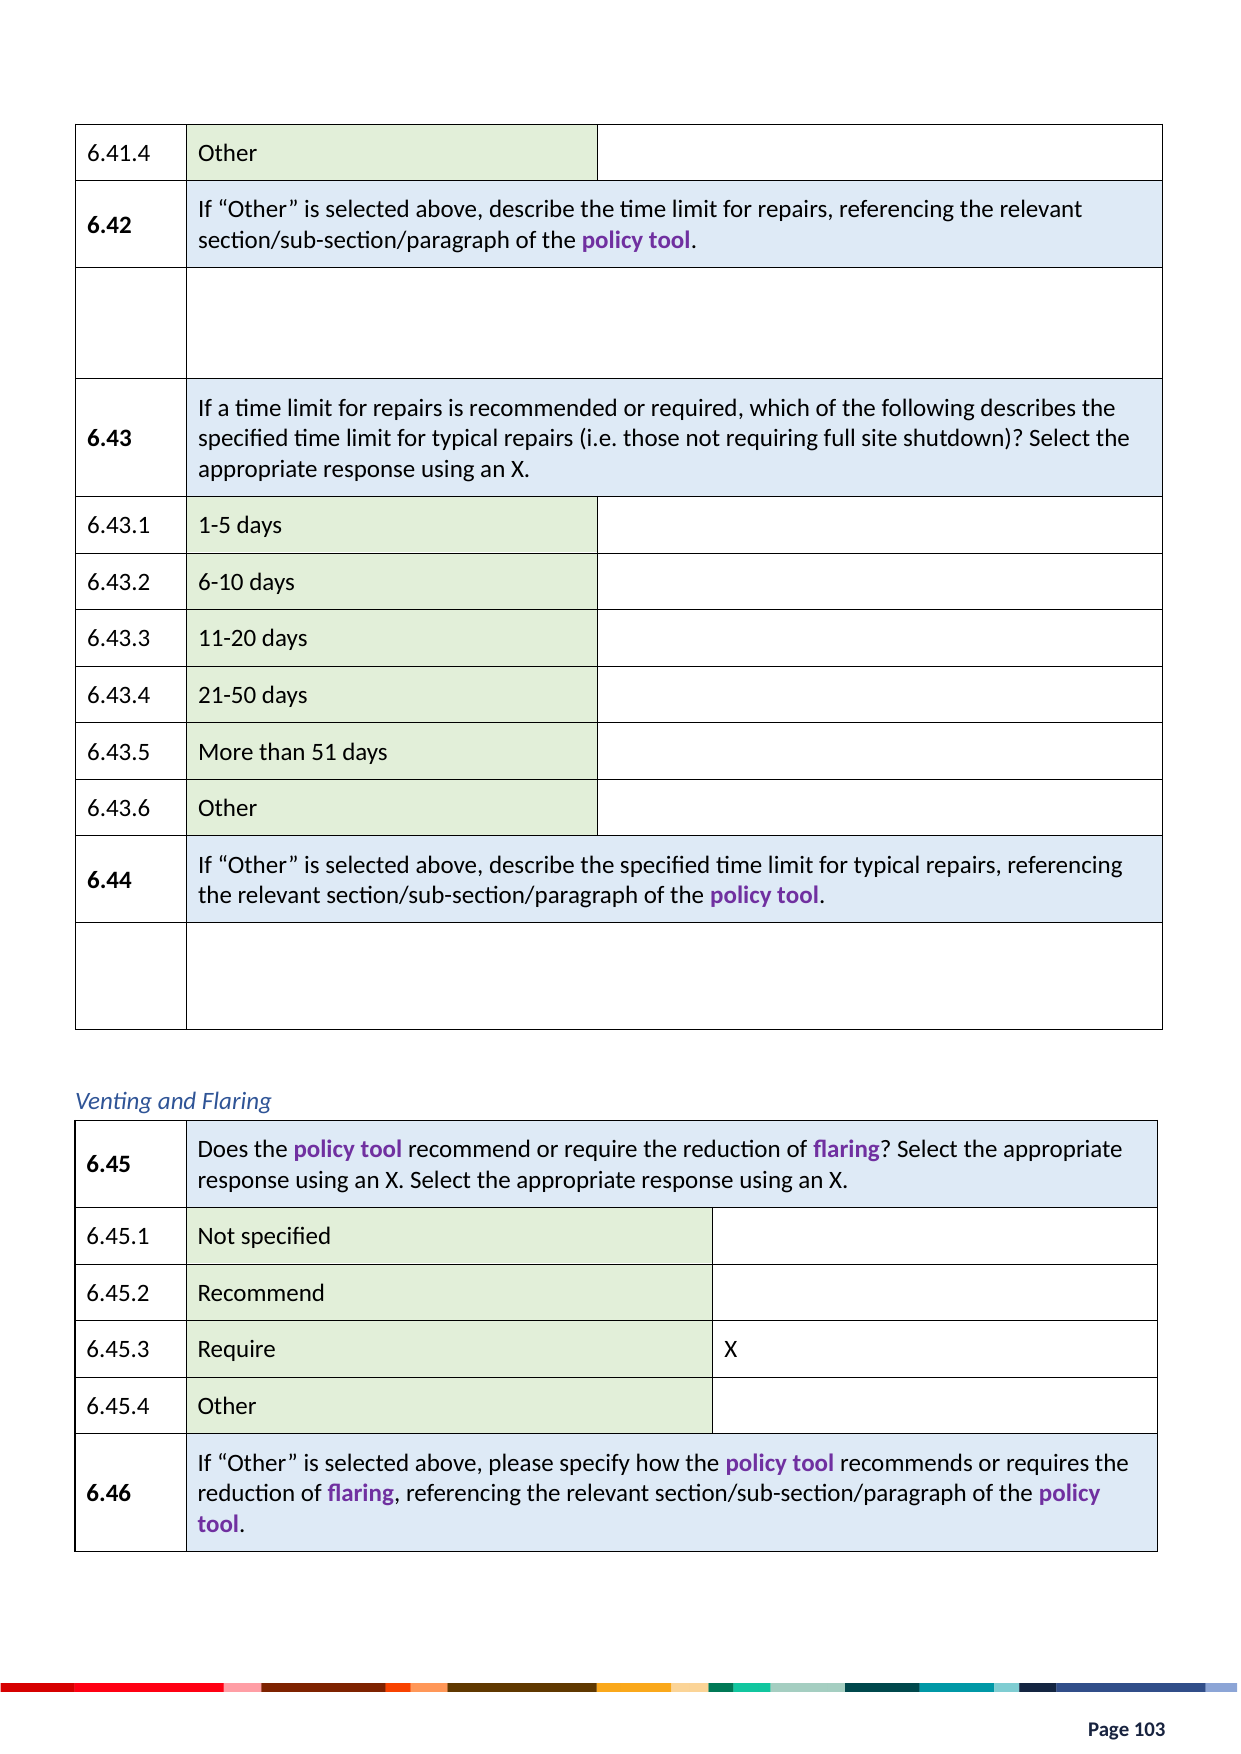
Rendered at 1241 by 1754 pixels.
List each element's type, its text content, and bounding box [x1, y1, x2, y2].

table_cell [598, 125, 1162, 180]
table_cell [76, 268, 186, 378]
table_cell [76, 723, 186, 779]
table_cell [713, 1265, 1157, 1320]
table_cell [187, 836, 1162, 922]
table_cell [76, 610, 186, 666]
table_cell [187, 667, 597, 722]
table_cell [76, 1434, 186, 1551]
picture [0, 1683, 1236, 1692]
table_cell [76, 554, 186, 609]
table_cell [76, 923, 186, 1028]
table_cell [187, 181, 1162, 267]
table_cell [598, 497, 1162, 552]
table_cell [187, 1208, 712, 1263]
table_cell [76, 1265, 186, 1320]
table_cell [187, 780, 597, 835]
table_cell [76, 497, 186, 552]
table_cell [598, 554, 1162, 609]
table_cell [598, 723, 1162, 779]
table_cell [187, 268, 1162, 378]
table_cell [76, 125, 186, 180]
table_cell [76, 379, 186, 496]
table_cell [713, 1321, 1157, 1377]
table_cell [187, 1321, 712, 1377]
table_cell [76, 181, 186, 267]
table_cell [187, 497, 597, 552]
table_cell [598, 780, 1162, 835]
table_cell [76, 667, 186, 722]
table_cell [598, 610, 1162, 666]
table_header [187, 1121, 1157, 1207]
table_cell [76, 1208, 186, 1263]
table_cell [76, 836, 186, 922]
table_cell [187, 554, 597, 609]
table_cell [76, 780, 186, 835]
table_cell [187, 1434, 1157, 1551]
subtitle Venting and Flaring [75, 1085, 1165, 1116]
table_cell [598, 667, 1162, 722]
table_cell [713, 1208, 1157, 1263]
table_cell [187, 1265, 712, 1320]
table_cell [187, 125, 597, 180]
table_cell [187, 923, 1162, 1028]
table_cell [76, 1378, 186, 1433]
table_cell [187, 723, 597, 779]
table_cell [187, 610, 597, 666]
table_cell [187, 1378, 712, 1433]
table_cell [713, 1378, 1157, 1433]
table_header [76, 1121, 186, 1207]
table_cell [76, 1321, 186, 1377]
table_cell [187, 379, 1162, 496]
